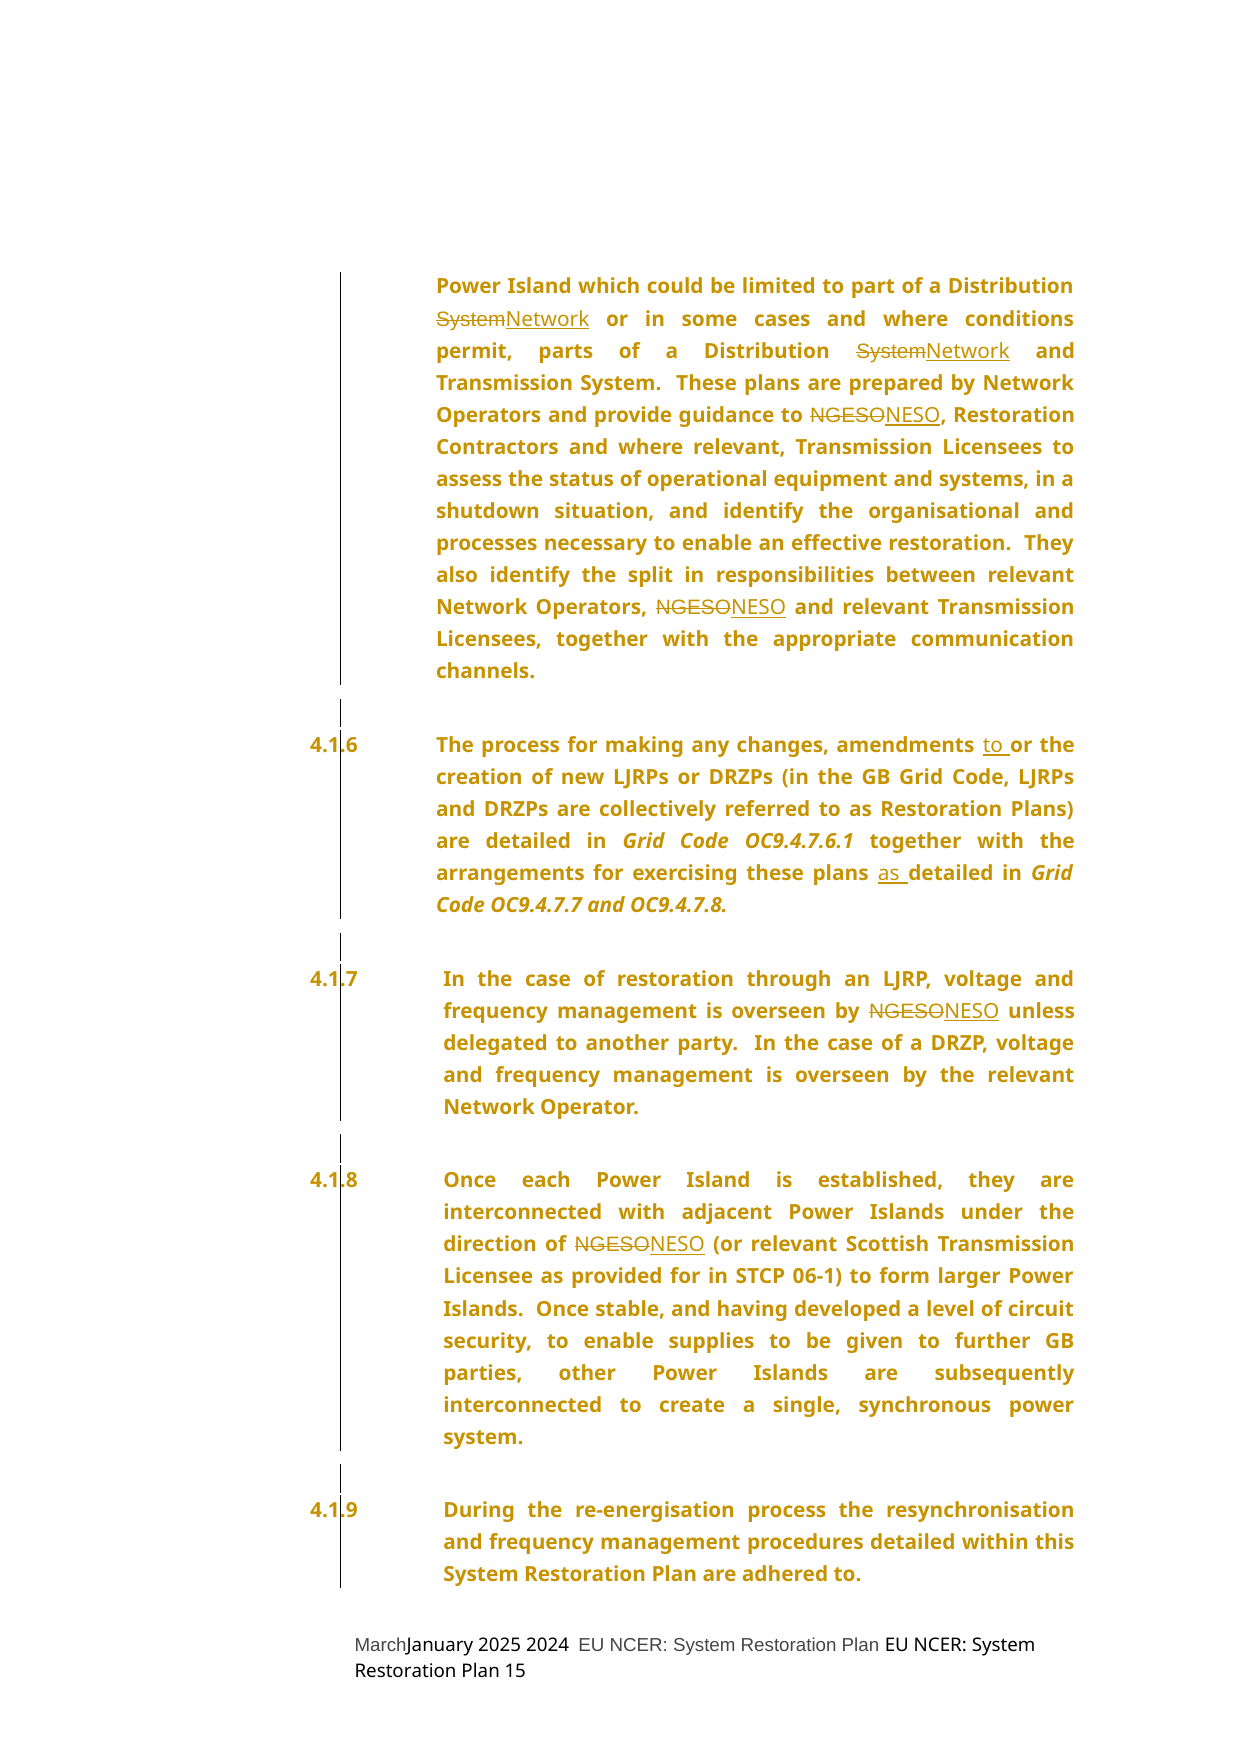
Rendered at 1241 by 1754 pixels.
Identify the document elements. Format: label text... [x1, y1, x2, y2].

list 4.1.6 The process for making any changes, amendments or the creation of new LJRPs or DRZPs (in the GB Grid Code, LJRPs and DRZPs are collectively referred to as Restoration Plans) are detailed in Grid Code OC9.4.7.6.1 together with the arrangements for exercising these plans detailed in Grid Code OC9.4.7.7 and OC9.4.7.8. [341, 730, 1075, 919]
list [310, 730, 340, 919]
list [436, 272, 1075, 685]
list 4.1.8 Once each Power Island is established, they are interconnected with adjacent Power Islands under the direction of (or relevant Scottish Transmission Licensee as provided for in STCP 06-1) to form larger Power Islands. Once stable, and having developed a level of circuit security, to enable supplies to be given to further GB parties, other Power Islands are subsequently interconnected to create a single, synchronous power system. [341, 1165, 1075, 1451]
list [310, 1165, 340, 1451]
list 4.1.7 In the case of restoration through an LJRP, voltage and frequency management is overseen by unless delegated to another party. In the case of a DRZP, voltage and frequency management is overseen by the relevant Network Operator. [341, 964, 1075, 1121]
list 4.1.9 During the re-energisation process the resynchronisation and frequency management procedures detailed within this System Restoration Plan are adhered to. [341, 1495, 1075, 1588]
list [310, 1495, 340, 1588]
